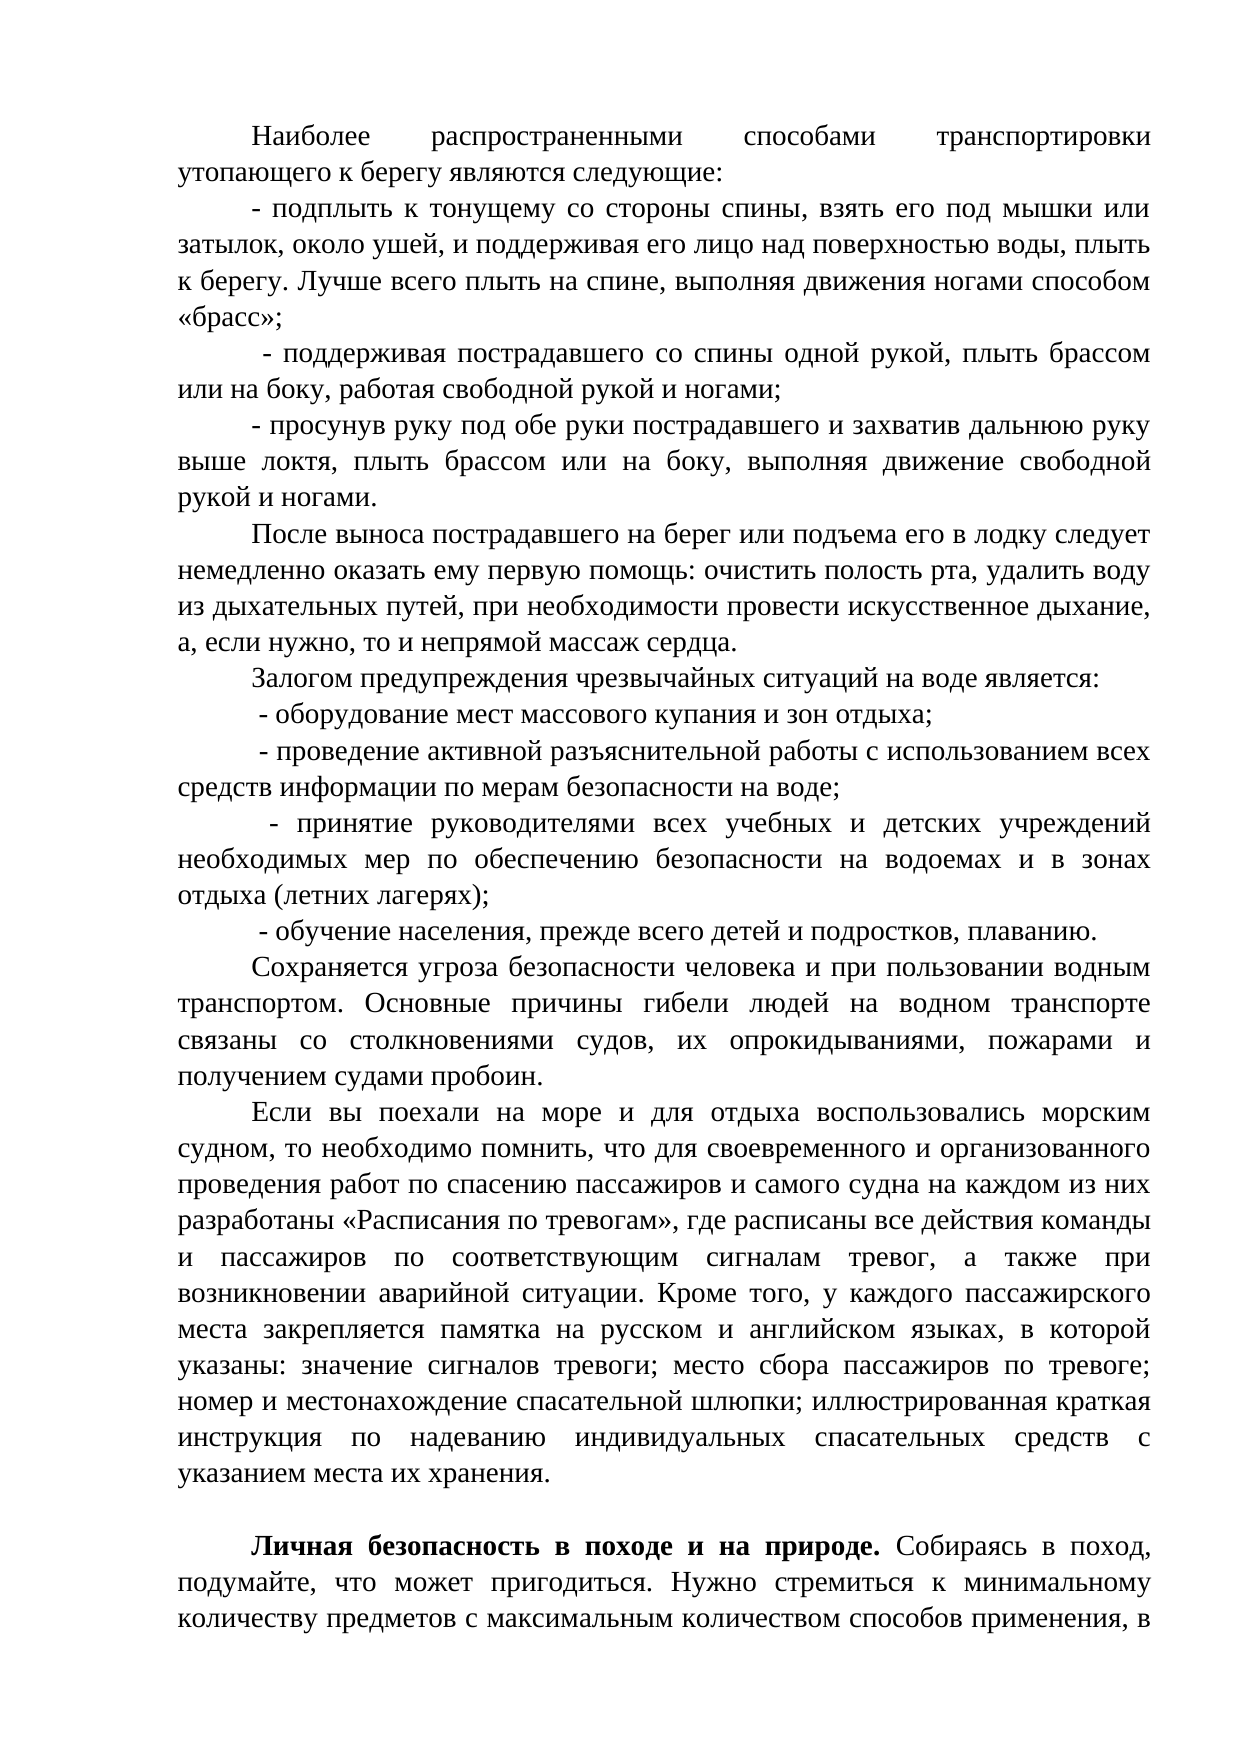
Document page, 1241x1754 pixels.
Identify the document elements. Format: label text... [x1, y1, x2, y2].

text - обучение населения, прежде всего детей и подростков, плаванию. [177, 913, 1152, 947]
text Залогом предупреждения чрезвычайных ситуаций на воде является: [177, 660, 1152, 694]
text - поддерживая пострадавшего со спины одной рукой, плыть брассом или на боку, работая свободной рукой и ногами; [177, 335, 1152, 405]
text - оборудование мест массового купания и зон отдыха; [177, 696, 1152, 730]
text Наиболее распространенными способами транспортировки утопающего к берегу являются следующие: [177, 118, 1152, 188]
text - проведение активной разъяснительной работы с использованием всех средств информации по мерам безопасности на воде; [177, 733, 1152, 802]
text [177, 1528, 1152, 1634]
text Сохраняется угроза безопасности человека и при пользовании водным транспортом. Основные причины гибели людей на водном транспорте связаны со столкновениями судов, их опрокидываниями, пожарами и получением судами пробоин. [177, 949, 1152, 1091]
text - просунув руку под обе руки пострадавшего и захватив дальнюю руку выше локтя, плыть брассом или на боку, выполняя движение свободной рукой и ногами. [177, 407, 1152, 513]
text - подплыть к тонущему со стороны спины, взять его под мышки или затылок, около ушей, и поддерживая его лицо над поверхностью воды, плыть к берегу. Лучше всего плыть на спине, выполняя движения ногами способом «брасс»; [177, 190, 1152, 332]
text Если вы поехали на море и для отдыха воспользовались морским судном, то необходимо помнить, что для своевременного и организованного проведения работ по спасению пассажиров и самого судна на каждом из них разработаны «Расписания по тревогам», где расписаны все действия команды и пассажиров по соответствующим сигналам тревог, а также при возникновении аварийной ситуации. Кроме того, у каждого пассажирского места закрепляется памятка на русском и английском языках, в которой указаны: значение сигналов тревоги; место сбора пассажиров по тревоге; номер и местонахождение спасательной шлюпки; иллюстрированная краткая инструкция по надеванию индивидуальных спасательных средств с указанием места их хранения. [177, 1094, 1152, 1489]
text После выноса пострадавшего на берег или подъема его в лодку следует немедленно оказать ему первую помощь: очистить полость рта, удалить воду из дыхательных путей, при необходимости провести искусственное дыхание, а, если нужно, то и непрямой массаж сердца. [177, 516, 1152, 658]
text - принятие руководителями всех учебных и детских учреждений необходимых мер по обеспечению безопасности на водоемах и в зонах отдыха (летних лагерях); [177, 805, 1152, 911]
